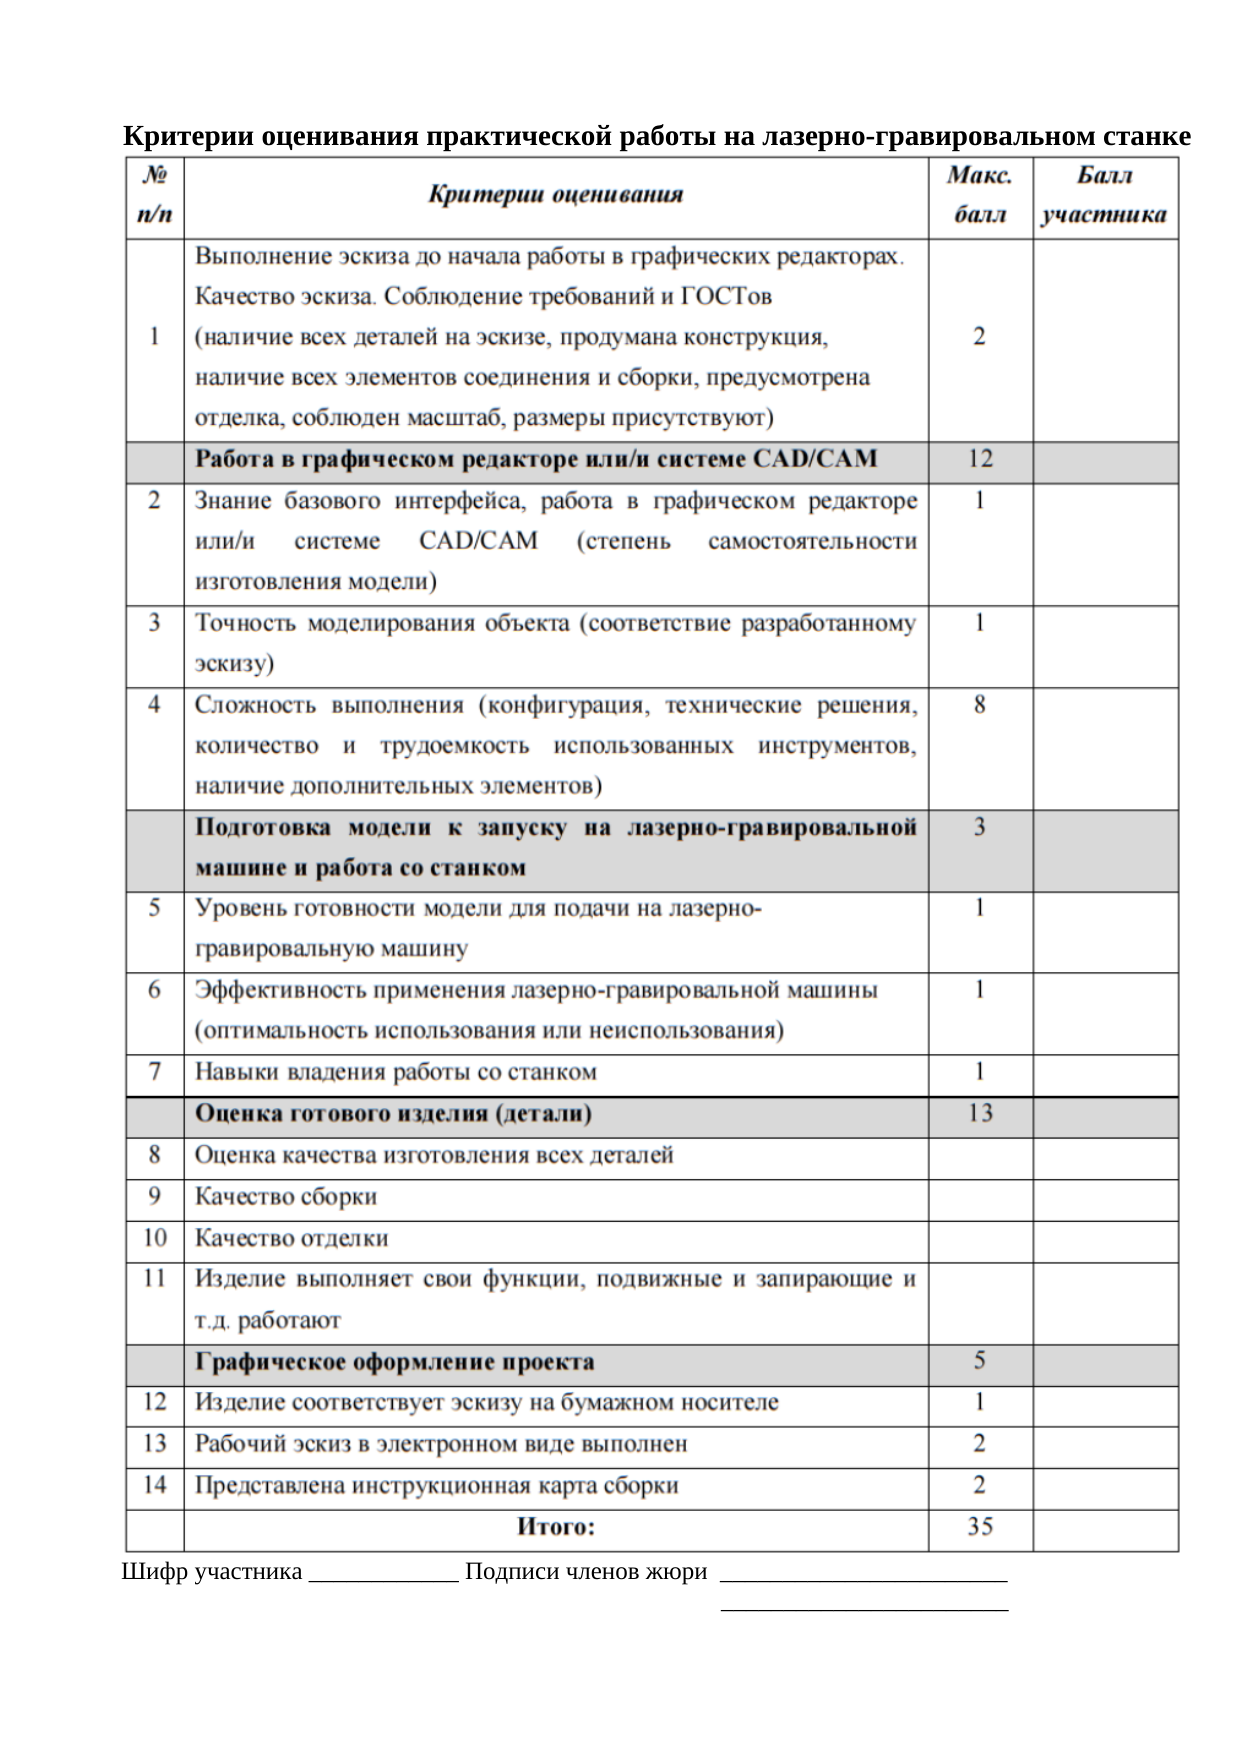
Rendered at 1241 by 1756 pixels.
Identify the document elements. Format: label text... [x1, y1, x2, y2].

picture [122, 153, 1187, 1555]
subtitle Критерии оценивания практической работы на лазерно-гравировальном станке [121, 118, 1194, 151]
text Шифр участника ____________ Подписи членов жюри _______________________ [121, 1556, 1194, 1585]
text _______________________ [121, 1585, 1194, 1614]
